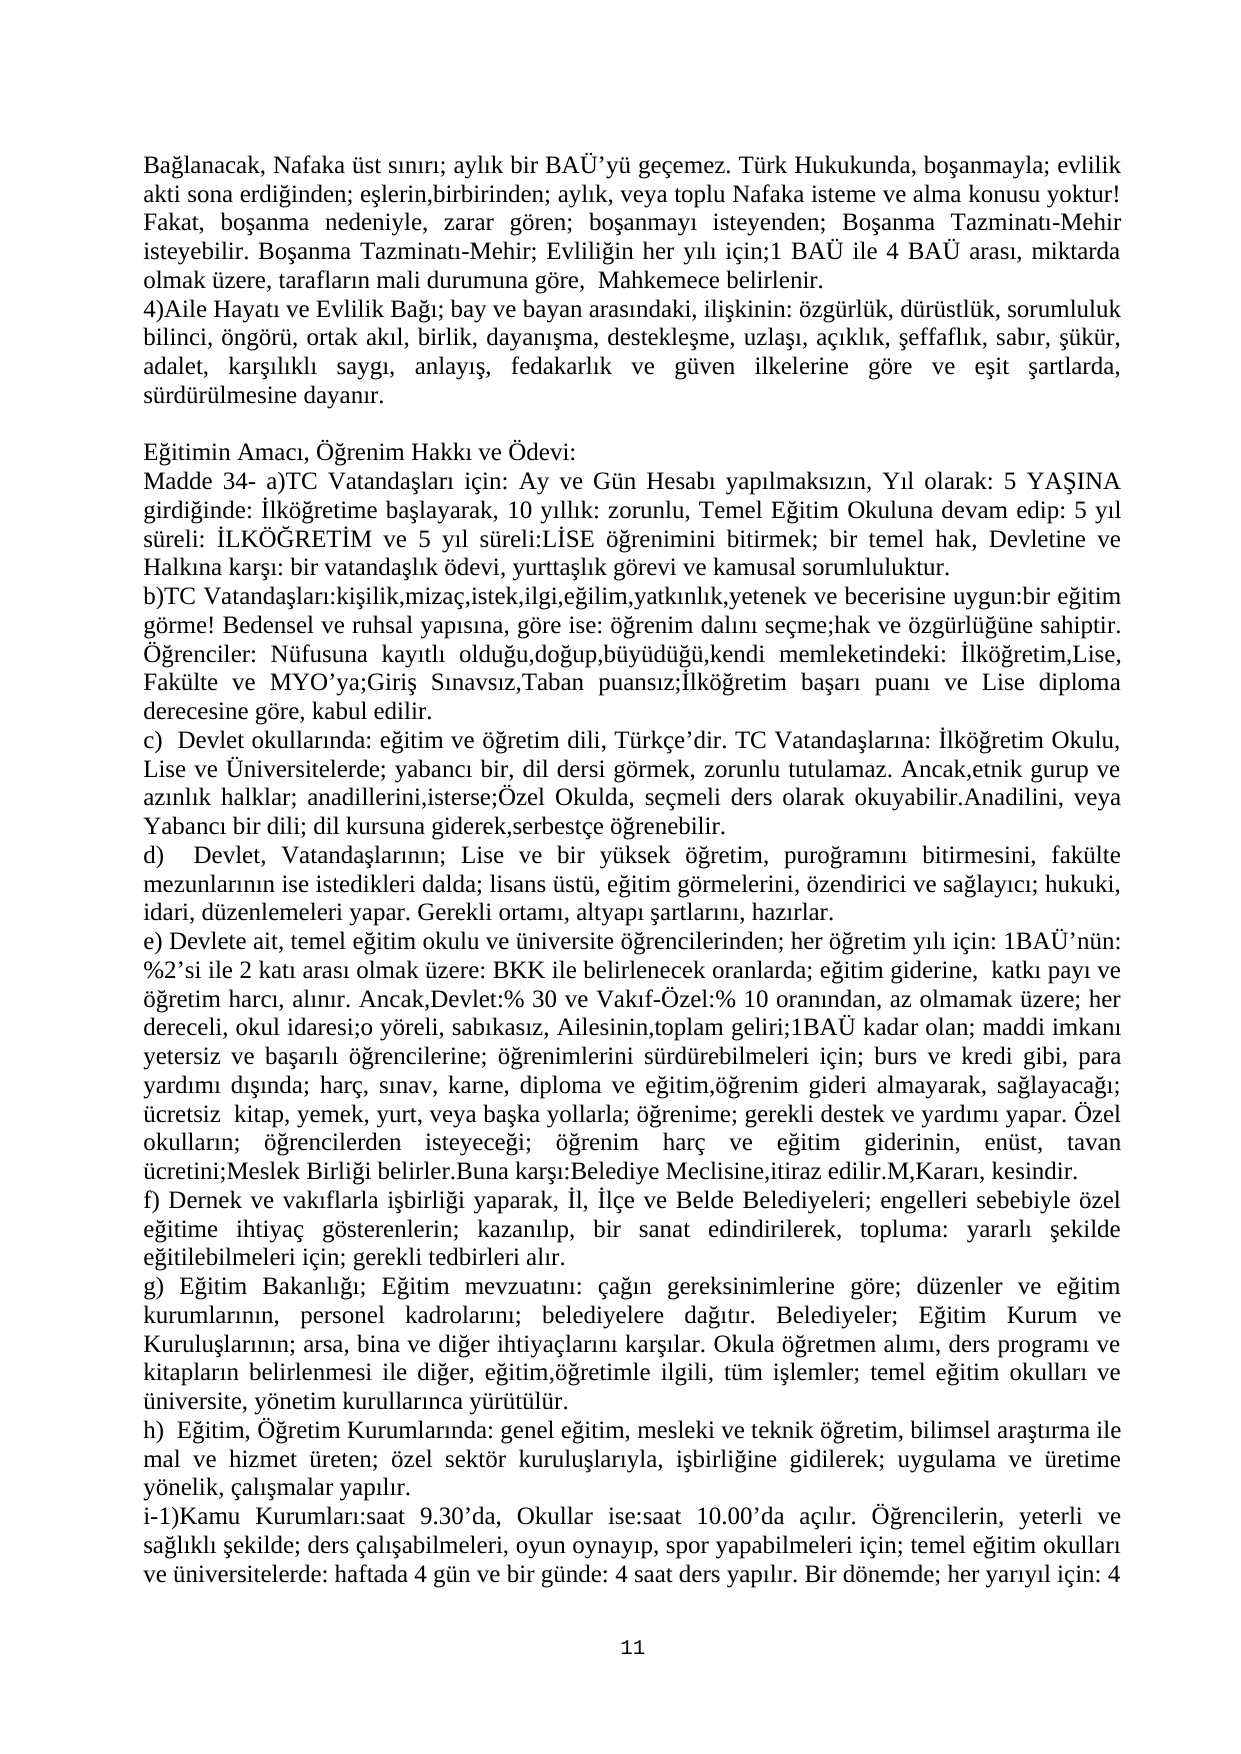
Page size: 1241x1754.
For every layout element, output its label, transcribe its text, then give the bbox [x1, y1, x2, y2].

text e) Devlete ait, temel eğitim okulu ve üniversite öğrencilerinden; her öğretim yılı için: 1BAÜ’nün:%2’si ile 2 katı arası olmak üzere: BKK ile belirlenecek oranlarda; eğitim giderine, katkı payı ve öğretim harcı, alınır. Ancak,Devlet:% 30 ve Vakıf-Özel:% 10 oranından, az olmamak üzere; her dereceli, okul idaresi;o yöreli, sabıkasız, Ailesinin,toplam geliri;1BAÜ kadar olan; maddi imkanı yetersiz ve başarılı öğrencilerine; öğrenimlerini sürdürebilmeleri için; burs ve kredi gibi, para yardımı dışında; harç, sınav, karne, diploma ve eğitim,öğrenim gideri almayarak, sağlayacağı; ücretsiz kitap, yemek, yurt, veya başka yollarla; öğrenime; gerekli destek ve yardımı yapar. Özel okulların; öğrencilerden isteyeceği; öğrenim harç ve eğitim giderinin, enüst, tavan ücretini;Meslek Birliği belirler.Buna karşı:Belediye Meclisine,itiraz edilir.M,Kararı, kesindir. [143, 926, 1122, 1185]
text Madde 34- a)TC Vatandaşları için: Ay ve Gün Hesabı yapılmaksızın, Yıl olarak: 5 YAŞINA girdiğinde: İlköğretime başlayarak, 10 yıllık: zorunlu, Temel Eğitim Okuluna devam edip: 5 yıl süreli: İLKÖĞRETİM ve 5 yıl süreli:LİSE öğrenimini bitirmek; bir temel hak, Devletine ve Halkına karşı: bir vatandaşlık ödevi, yurttaşlık görevi ve kamusal sorumluluktur. [143, 466, 1122, 581]
text g) Eğitim Bakanlığı; Eğitim mevzuatını: çağın gereksinimlerine göre; düzenler ve eğitim kurumlarının, personel kadrolarını; belediyelere dağıtır. Belediyeler; Eğitim Kurum ve Kuruluşlarının; arsa, bina ve diğer ihtiyaçlarını karşılar. Okula öğretmen alımı, ders programı ve kitapların belirlenmesi ile diğer, eğitim,öğretimle ilgili, tüm işlemler; temel eğitim okulları ve üniversite, yönetim kurullarınca yürütülür. [143, 1271, 1122, 1415]
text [143, 150, 1122, 294]
text 4)Aile Hayatı ve Evlilik Bağı; bay ve bayan arasındaki, ilişkinin: özgürlük, dürüstlük, sorumluluk bilinci, öngörü, ortak akıl, birlik, dayanışma, destekleşme, uzlaşı, açıklık, şeffaflık, sabır, şükür, adalet, karşılıklı saygı, anlayış, fedakarlık ve güven ilkelerine göre ve eşit şartlarda, sürdürülmesine dayanır. [143, 294, 1122, 409]
text c) Devlet okullarında: eğitim ve öğretim dili, Türkçe’dir. TC Vatandaşlarına: İlköğretim Okulu, Lise ve Üniversitelerde; yabancı bir, dil dersi görmek, zorunlu tutulamaz. Ancak,etnik gurup ve azınlık halklar; anadillerini,isterse;Özel Okulda, seçmeli ders olarak okuyabilir.Anadilini, veya Yabancı bir dili; dil kursuna giderek,serbestçe öğrenebilir. [143, 725, 1122, 840]
text Eğitimin Amacı, Öğrenim Hakkı ve Ödevi: [143, 437, 1122, 466]
text h) Eğitim, Öğretim Kurumlarında: genel eğitim, mesleki ve teknik öğretim, bilimsel araştırma ile mal ve hizmet üreten; özel sektör kuruluşlarıyla, işbirliğine gidilerek; uygulama ve üretime yönelik, çalışmalar yapılır. [143, 1415, 1122, 1501]
text d) Devlet, Vatandaşlarının; Lise ve bir yüksek öğretim, puroğramını bitirmesini, fakülte mezunlarının ise istedikleri dalda; lisans üstü, eğitim görmelerini, özendirici ve sağlayıcı; hukuki, idari, düzenlemeleri yapar. Gerekli ortamı, altyapı şartlarını, hazırlar. [143, 840, 1122, 926]
text f) Dernek ve vakıflarla işbirliği yaparak, İl, İlçe ve Belde Belediyeleri; engelleri sebebiyle özel eğitime ihtiyaç gösterenlerin; kazanılıp, bir sanat edindirilerek, topluma: yararlı şekilde eğitilebilmeleri için; gerekli tedbirleri alır. [143, 1185, 1122, 1271]
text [143, 1501, 1122, 1587]
text b)TC Vatandaşları:kişilik,mizaç,istek,ilgi,eğilim,yatkınlık,yetenek ve becerisine uygun:bir eğitim görme! Bedensel ve ruhsal yapısına, göre ise: öğrenim dalını seçme;hak ve özgürlüğüne sahiptir. Öğrenciler: Nüfusuna kayıtlı olduğu,doğup,büyüdüğü,kendi memleketindeki: İlköğretim,Lise, Fakülte ve MYO’ya;Giriş Sınavsız,Taban puansız;İlköğretim başarı puanı ve Lise diploma derecesine göre, kabul edilir. [143, 581, 1122, 725]
